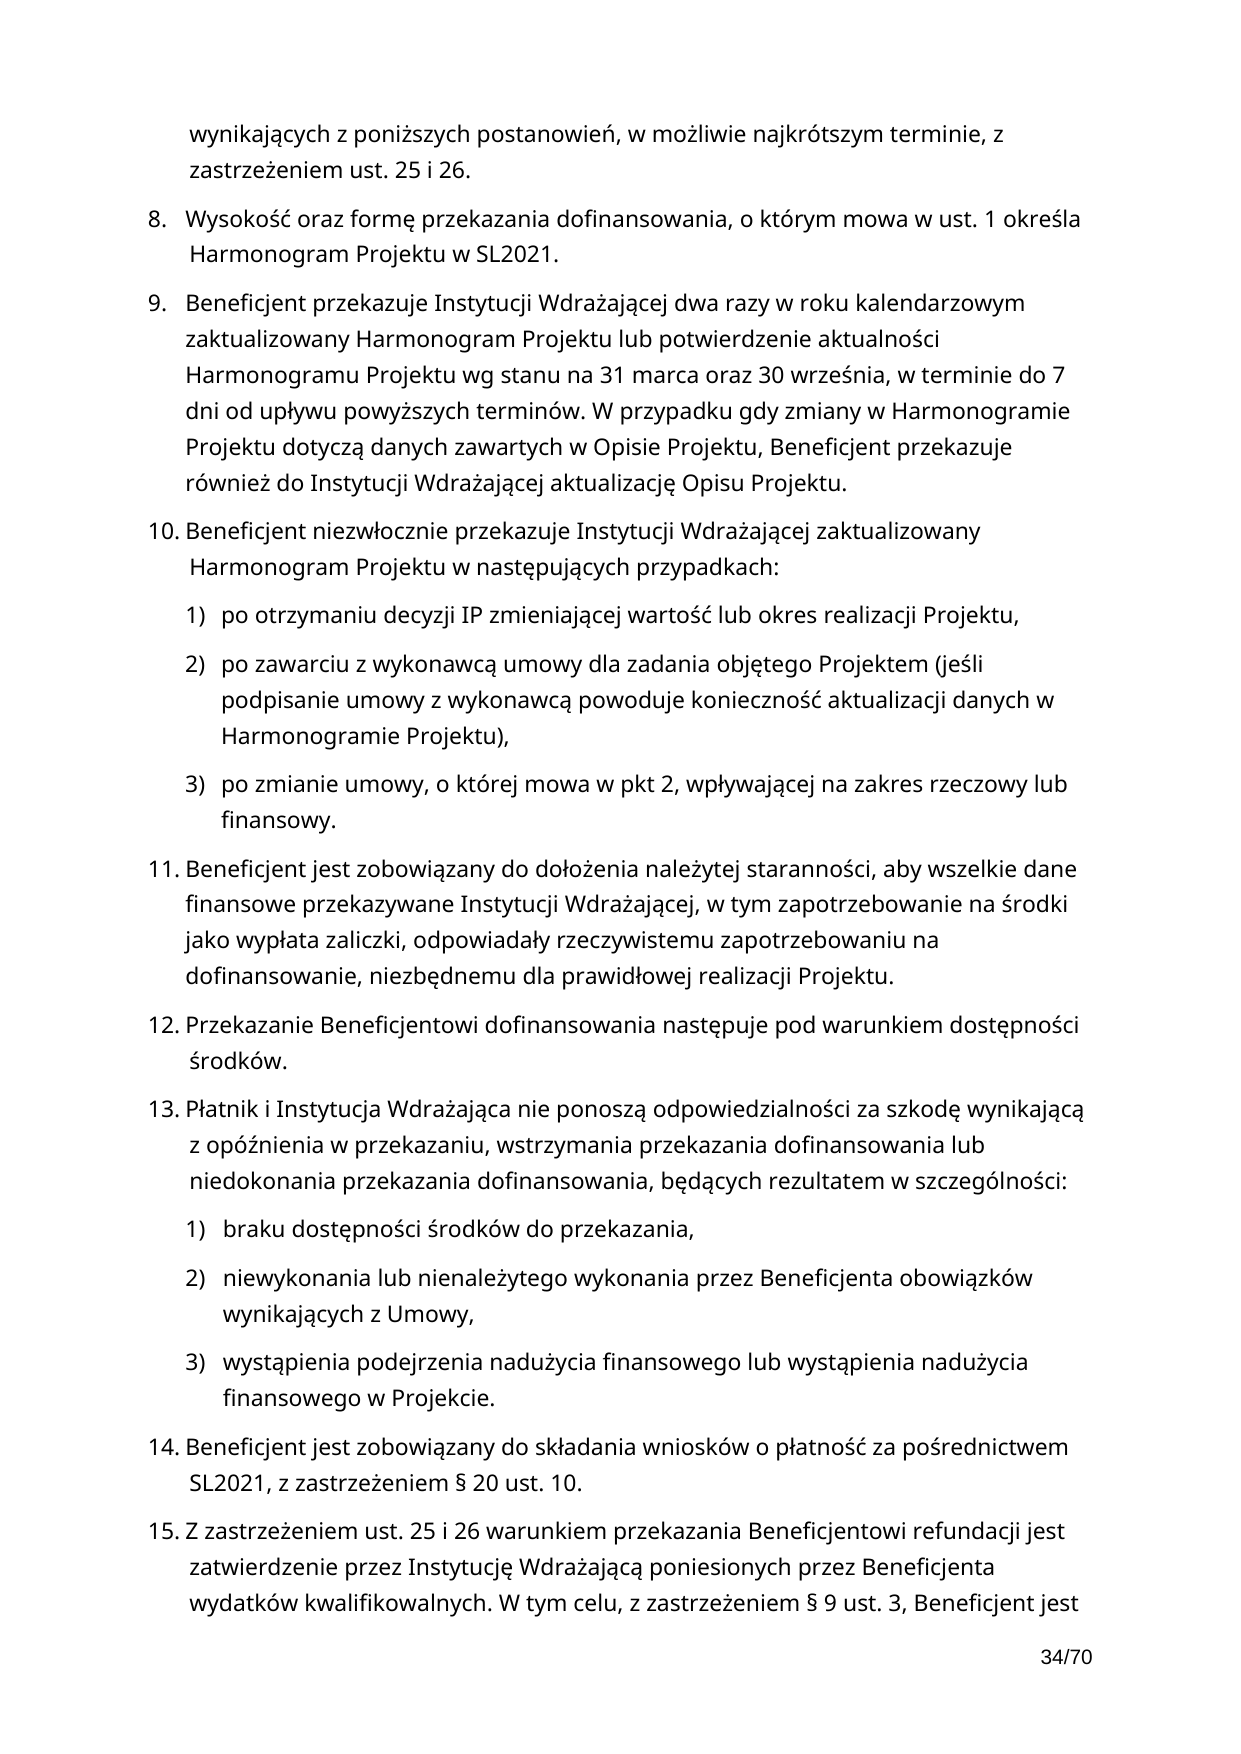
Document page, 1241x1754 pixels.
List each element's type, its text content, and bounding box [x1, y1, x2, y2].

list Wysokość oraz formę przekazania dofinansowania, o którym mowa w ust. 1 określa Harmonogram Projektu w SL2021. [148, 202, 1092, 270]
list wystąpienia podejrzenia nadużycia finansowego lub wystąpienia nadużycia finansowego w Projekcie. [185, 1346, 1092, 1413]
text 1) po otrzymaniu decyzji IP zmieniającej wartość lub okres realizacji Projektu, [185, 599, 1092, 631]
text 2) po zawarciu z wykonawcą umowy dla zadania objętego Projektem (jeśli podpisanie umowy z wykonawcą powoduje konieczność aktualizacji danych w Harmonogramie Projektu), [185, 648, 1092, 751]
list Beneficjent przekazuje Instytucji Wdrażającej dwa razy w roku kalendarzowym zaktualizowany Harmonogram Projektu lub potwierdzenie aktualności Harmonogramu Projektu wg stanu na 31 marca oraz 30 września, w terminie do 7 dni od upływu powyższych terminów. W przypadku gdy zmiany w Harmonogramie Projektu dotyczą danych zawartych w Opisie Projektu, Beneficjent przekazuje również do Instytucji Wdrażającej aktualizację Opisu Projektu. [148, 287, 1092, 498]
text 3) po zmianie umowy, o której mowa w pkt 2, wpływającej na zakres rzeczowy lub finansowy. [185, 768, 1092, 835]
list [148, 1515, 1092, 1618]
list Przekazanie Beneficjentowi dofinansowania następuje pod warunkiem dostępności środków. [148, 1009, 1092, 1076]
list Beneficjent niezwłocznie przekazuje Instytucji Wdrażającej zaktualizowany Harmonogram Projektu w następujących przypadkach: [148, 515, 1092, 582]
list braku dostępności środków do przekazania, [185, 1213, 1092, 1245]
list Beneficjent jest zobowiązany do składania wniosków o płatność za pośrednictwem SL2021, z zastrzeżeniem § 20 ust. 10. [148, 1431, 1092, 1498]
list Beneficjent jest zobowiązany do dołożenia należytej staranności, aby wszelkie dane finansowe przekazywane Instytucji Wdrażającej, w tym zapotrzebowanie na środki jako wypłata zaliczki, odpowiadały rzeczywistemu zapotrzebowaniu na dofinansowanie, niezbędnemu dla prawidłowej realizacji Projektu. [148, 852, 1092, 992]
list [148, 118, 1092, 185]
list Płatnik i Instytucja Wdrażająca nie ponoszą odpowiedzialności za szkodę wynikającą z opóźnienia w przekazaniu, wstrzymania przekazania dofinansowania lub niedokonania przekazania dofinansowania, będących rezultatem w szczególności: [148, 1093, 1092, 1196]
list niewykonania lub nienależytego wykonania przez Beneficjenta obowiązków wynikających z Umowy, [185, 1262, 1092, 1329]
